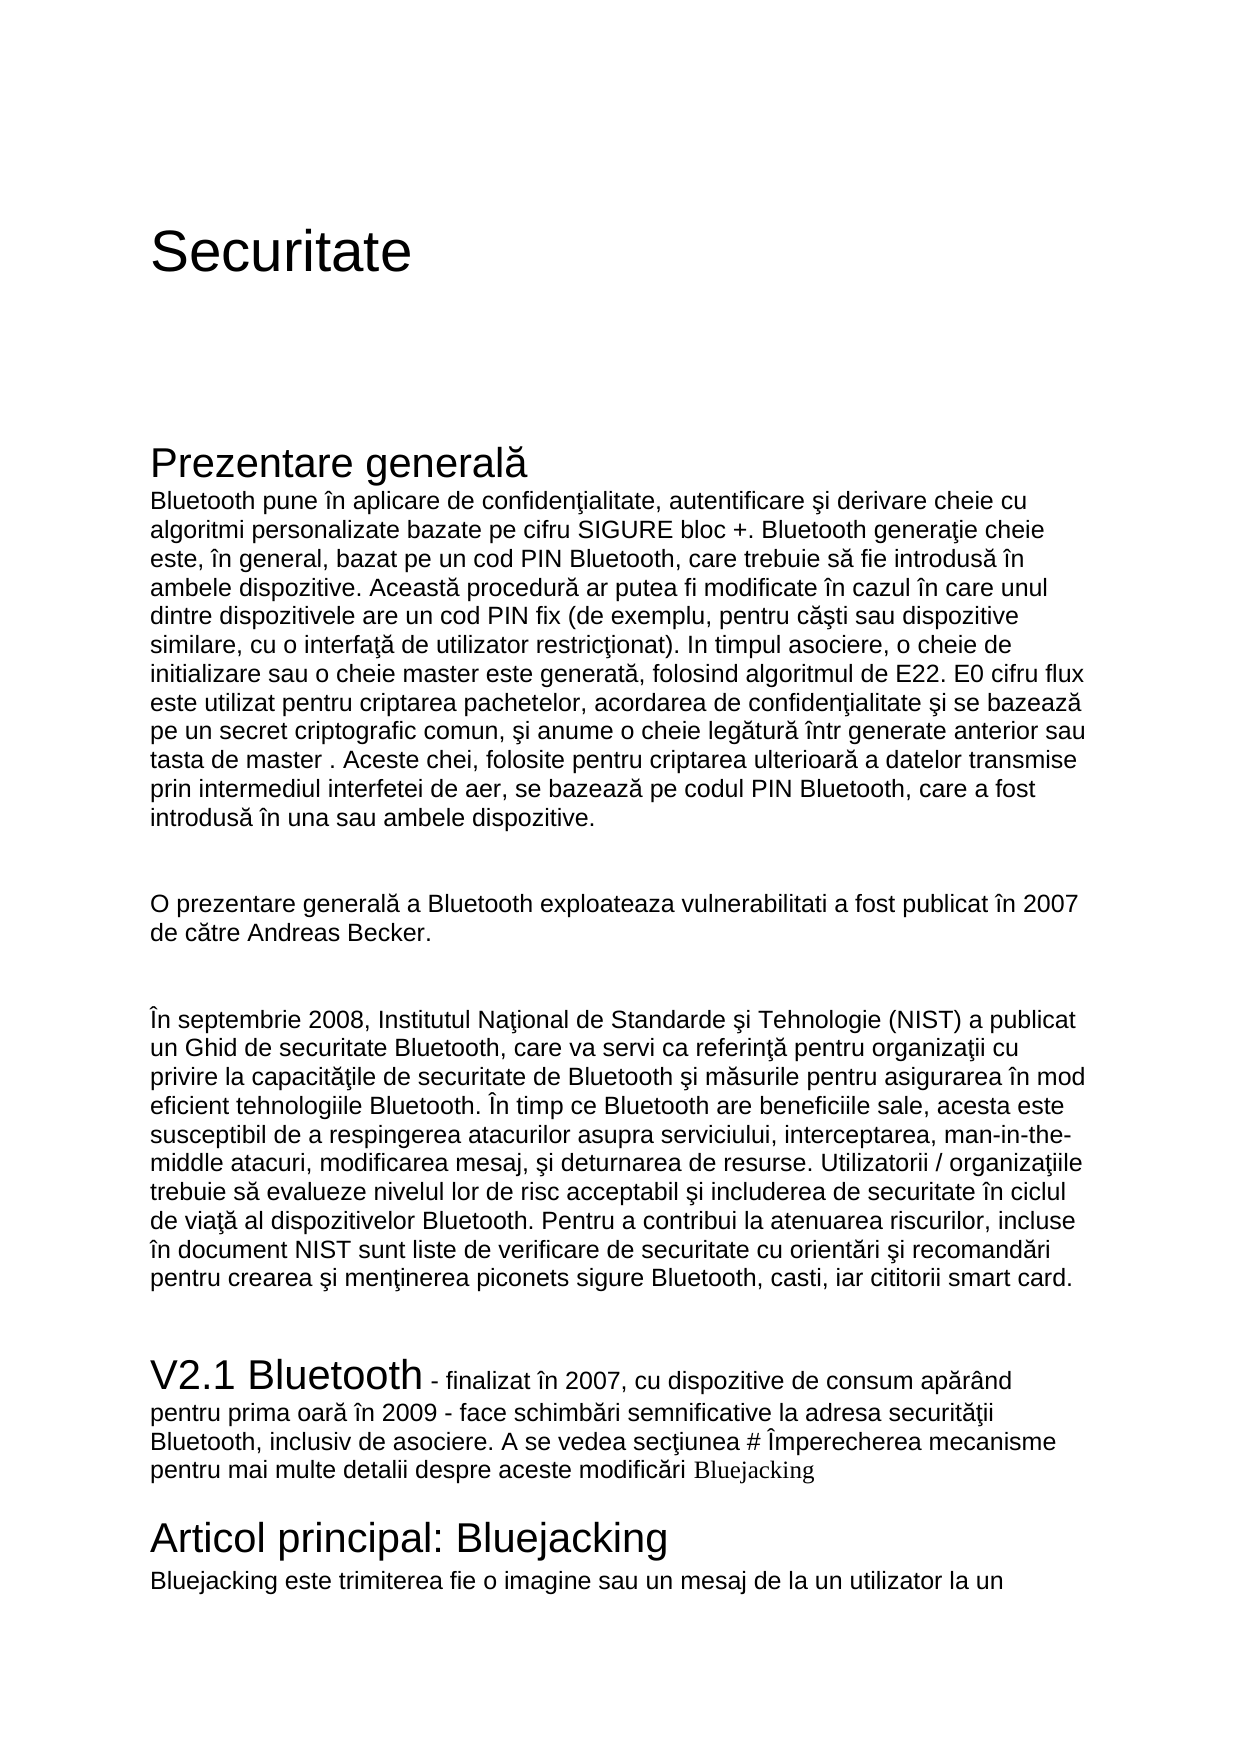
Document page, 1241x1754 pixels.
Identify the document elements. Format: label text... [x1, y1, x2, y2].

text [150, 1513, 1090, 1594]
text Prezentare generală Bluetooth pune în aplicare de confidenţialitate, autentificare şi derivare cheie cu algoritmi personalizate bazate pe cifru SIGURE bloc +. Bluetooth generaţie cheie este, în general, bazat pe un cod PIN Bluetooth, care trebuie să fie introdusă în ambele dispozitive. Această procedură ar putea fi modificate în cazul în care unul dintre dispozitivele are un cod PIN fix (de exemplu, pentru căşti sau dispozitive similare, cu o interfaţă de utilizator restricţionat). In timpul asociere, o cheie de initializare sau o cheie master este generată, folosind algoritmul de E22. E0 cifru flux este utilizat pentru criptarea pachetelor, acordarea de confidenţialitate şi se bazează pe un secret criptografic comun, şi anume o cheie legătură într generate anterior sau tasta de master . Aceste chei, folosite pentru criptarea ulterioară a datelor transmise prin intermediul interfetei de aer, se bazează pe codul PIN Bluetooth, care a fost introdusă în una sau ambele dispozitive. [150, 409, 1090, 831]
text Securitate [150, 150, 1090, 284]
text O prezentare generală a Bluetooth exploateaza vulnerabilitati a fost publicat în 2007 de către Andreas Becker. [150, 860, 1090, 947]
text În septembrie 2008, Institutul Naţional de Standarde şi Tehnologie (NIST) a publicat un Ghid de securitate Bluetooth, care va servi ca referinţă pentru organizaţii cu privire la capacităţile de securitate de Bluetooth şi măsurile pentru asigurarea în mod eficient tehnologiile Bluetooth. În timp ce Bluetooth are beneficiile sale, acesta este susceptibil de a respingerea atacurilor asupra serviciului, interceptarea, man-in-the-middle atacuri, modificarea mesaj, şi deturnarea de resurse. Utilizatorii / organizaţiile trebuie să evalueze nivelul lor de risc acceptabil şi includerea de securitate în ciclul de viaţă al dispozitivelor Bluetooth. Pentru a contribui la atenuarea riscurilor, incluse în document NIST sunt liste de verificare de securitate cu orientări şi recomandări pentru crearea şi menţinerea piconets sigure Bluetooth, casti, iar cititorii smart card. [150, 976, 1090, 1292]
text V2.1 Bluetooth - finalizat în 2007, cu dispozitive de consum apărând pentru prima oară în 2009 - face schimbări semnificative la adresa securităţii Bluetooth, inclusiv de asociere. A se vedea secţiunea # Împerecherea mecanisme pentru mai multe detalii despre aceste modificări Bluejacking [150, 1321, 1090, 1484]
